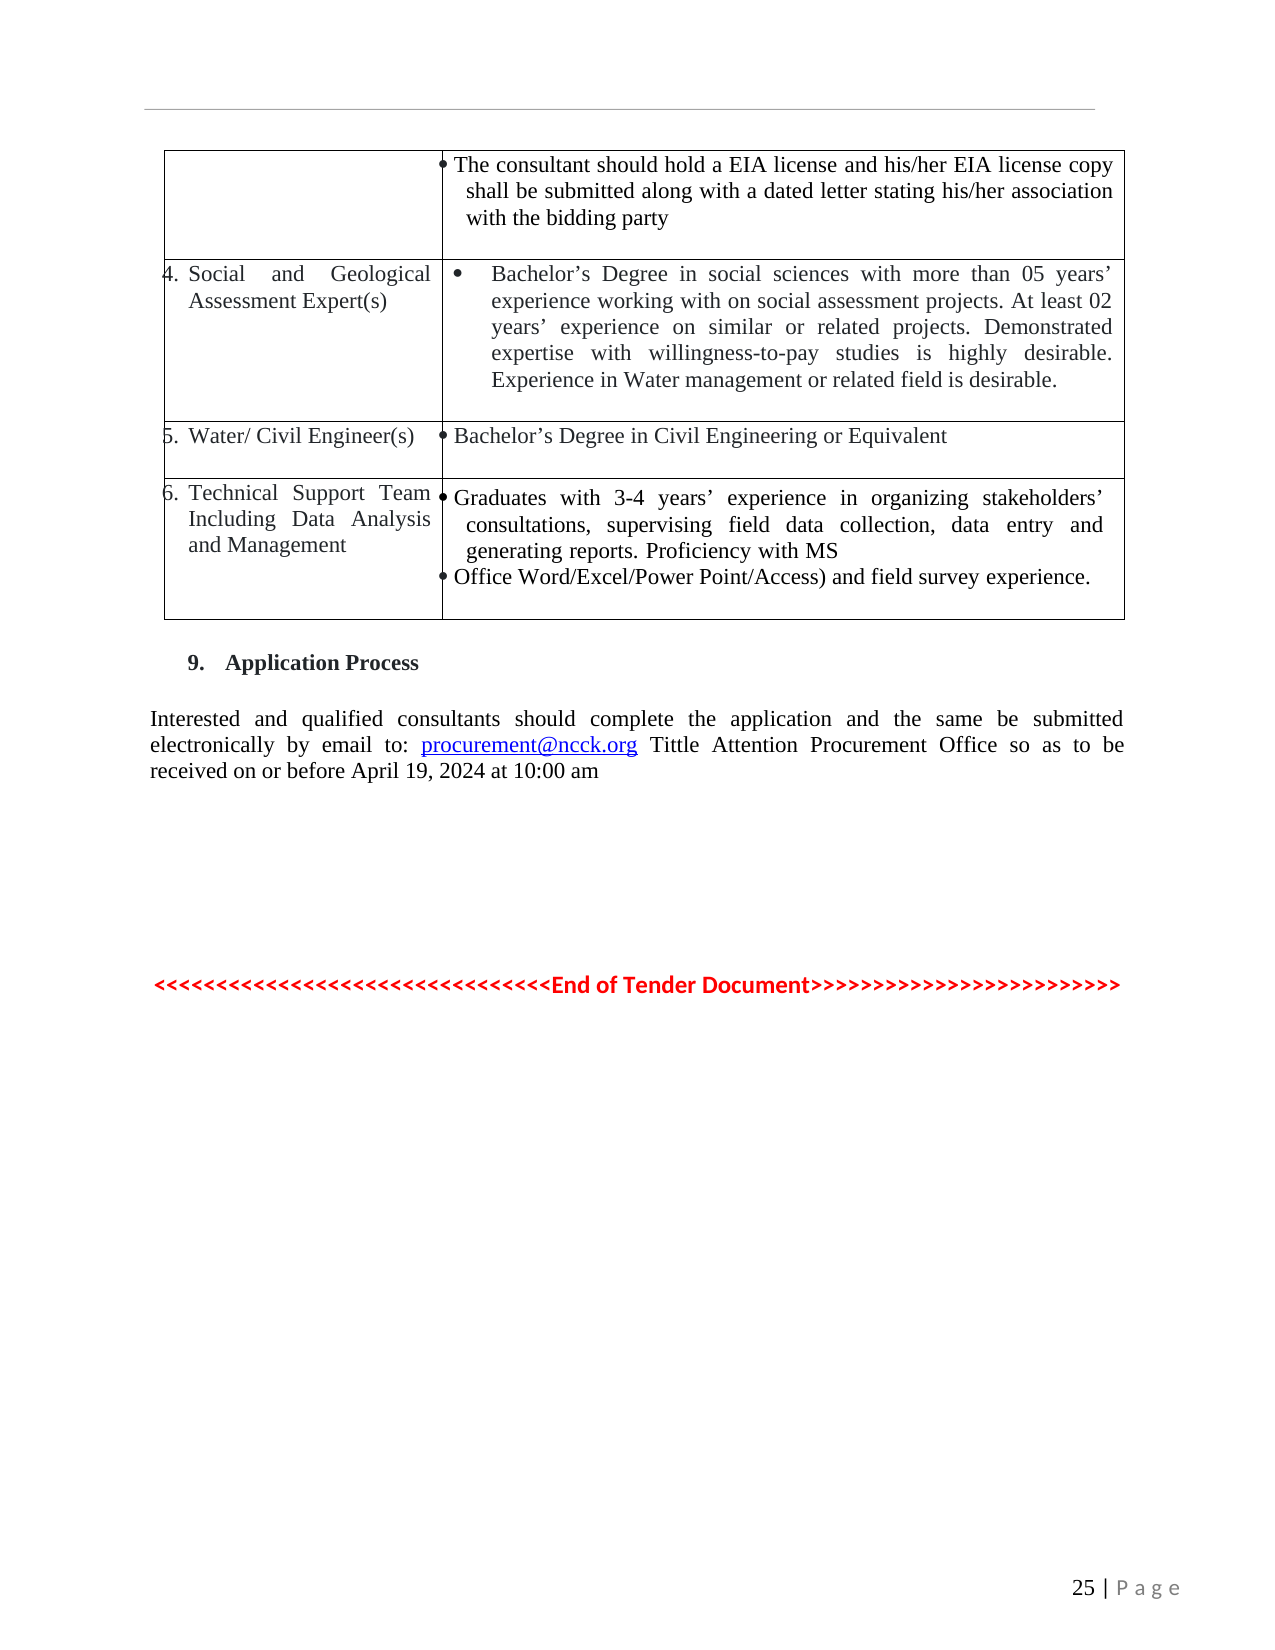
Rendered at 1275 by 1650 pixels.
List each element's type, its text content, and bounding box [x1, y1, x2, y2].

list Application Process [187, 649, 1125, 676]
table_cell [443, 151, 1124, 259]
table_cell Technical Support Team Including Data Analysis and Management [165, 479, 442, 619]
table_cell Bachelor’s Degree in Civil Engineering or Equivalent [443, 422, 1124, 478]
text <<<<<<<<<<<<<<<<<<<<<<<<<<<<<<<<End of Tender Document>>>>>>>>>>>>>>>>>>>>>>>>> [150, 969, 1125, 999]
text Interested and qualified consultants should complete the application and the same be submitted electronically by email to: procurement@ncck.org Tittle Attention Procurement Office so as to be received on or before April 19, 2024 at 10:00 am [150, 705, 1125, 784]
table_cell Social and Geological Assessment Expert(s) [165, 260, 442, 421]
table_cell Bachelor’s Degree in social sciences with more than 05 years’ experience working with on social assessment projects. At least 02 years’ experience on similar or related projects. Demonstrated expertise with willingness-to-pay studies is highly desirable. Experience in Water management or related field is desirable. [443, 260, 1124, 421]
table_cell Graduates with 3-4 years’ experience in organizing stakeholders’ consultations, supervising field data collection, data entry and generating reports. Proficiency with MS Office Word/Excel/Power Point/Access) and field survey experience. [443, 479, 1124, 619]
table_cell Water/ Civil Engineer(s) [165, 422, 442, 478]
